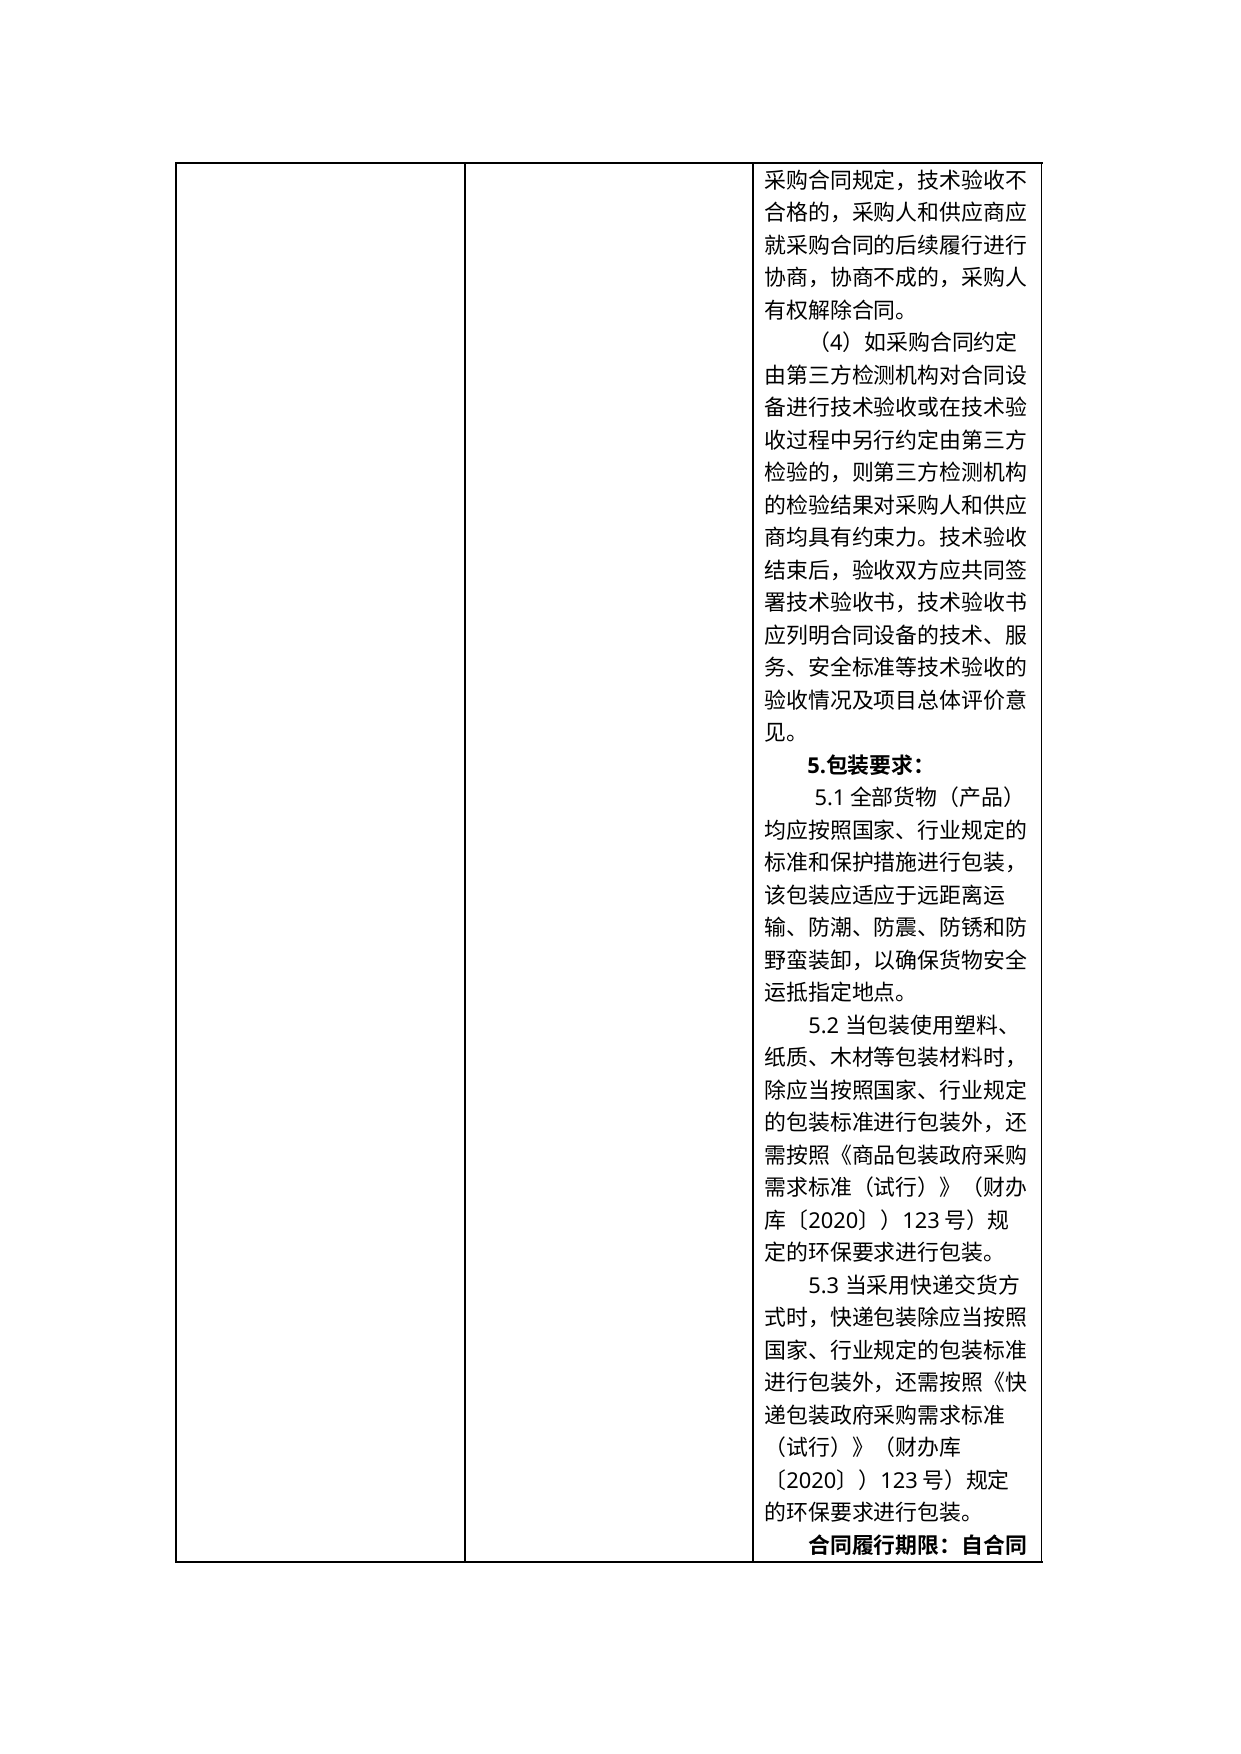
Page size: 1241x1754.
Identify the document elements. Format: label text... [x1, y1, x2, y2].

table_cell ★ [466, 164, 752, 1561]
table_cell 1 [177, 164, 464, 1561]
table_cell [754, 164, 1041, 1561]
